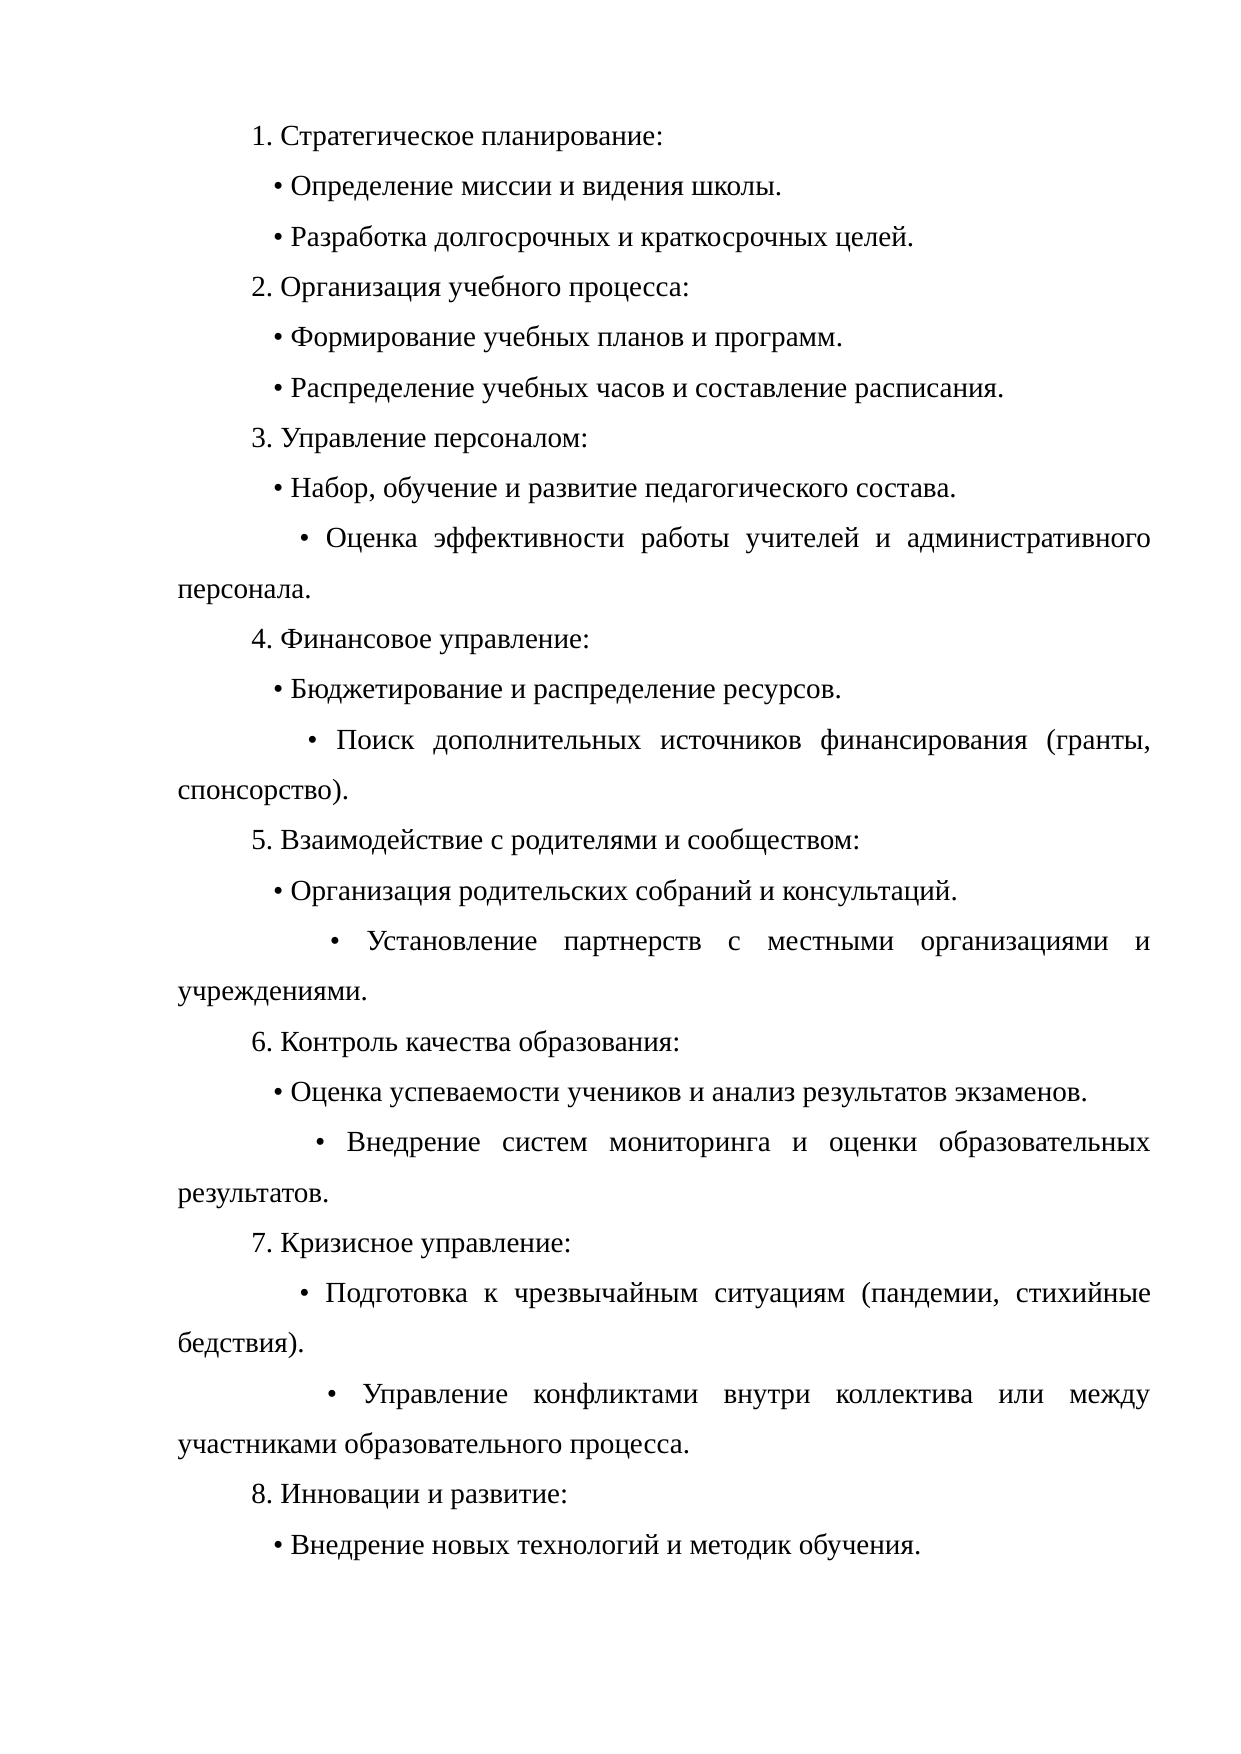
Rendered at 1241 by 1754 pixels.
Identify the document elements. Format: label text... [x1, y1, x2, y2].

text • Внедрение систем мониторинга и оценки образовательных результатов. [177, 1124, 1152, 1208]
text 6. Контроль качества образования: [177, 1024, 1152, 1057]
text • Разработка долгосрочных и краткосрочных целей. [177, 219, 1152, 252]
text 5. Взаимодействие с родителями и сообществом: [177, 822, 1152, 856]
text 2. Организация учебного процесса: [177, 269, 1152, 303]
text • Оценка успеваемости учеников и анализ результатов экзаменов. [177, 1074, 1152, 1108]
text • Оценка эффективности работы учителей и административного персонала. [177, 521, 1152, 604]
text 3. Управление персоналом: [177, 420, 1152, 453]
text • Управление конфликтами внутри коллектива или между участниками образовательного процесса. [177, 1376, 1152, 1460]
text • Набор, обучение и развитие педагогического состава. [177, 470, 1152, 504]
text • Распределение учебных часов и составление расписания. [177, 370, 1152, 403]
text • Организация родительских собраний и консультаций. [177, 873, 1152, 906]
text 8. Инновации и развитие: [177, 1477, 1152, 1510]
text • Бюджетирование и распределение ресурсов. [177, 672, 1152, 705]
text • Установление партнерств с местными организациями и учреждениями. [177, 923, 1152, 1007]
text • Определение миссии и видения школы. [177, 168, 1152, 202]
text • Подготовка к чрезвычайным ситуациям (пандемии, стихийные бедствия). [177, 1275, 1152, 1359]
text • Формирование учебных планов и программ. [177, 319, 1152, 353]
text 4. Финансовое управление: [177, 621, 1152, 655]
text • Поиск дополнительных источников финансирования (гранты, спонсорство). [177, 722, 1152, 806]
text 7. Кризисное управление: [177, 1225, 1152, 1258]
text • Внедрение новых технологий и методик обучения. [177, 1527, 1152, 1560]
text 1. Стратегическое планирование: [177, 118, 1152, 152]
